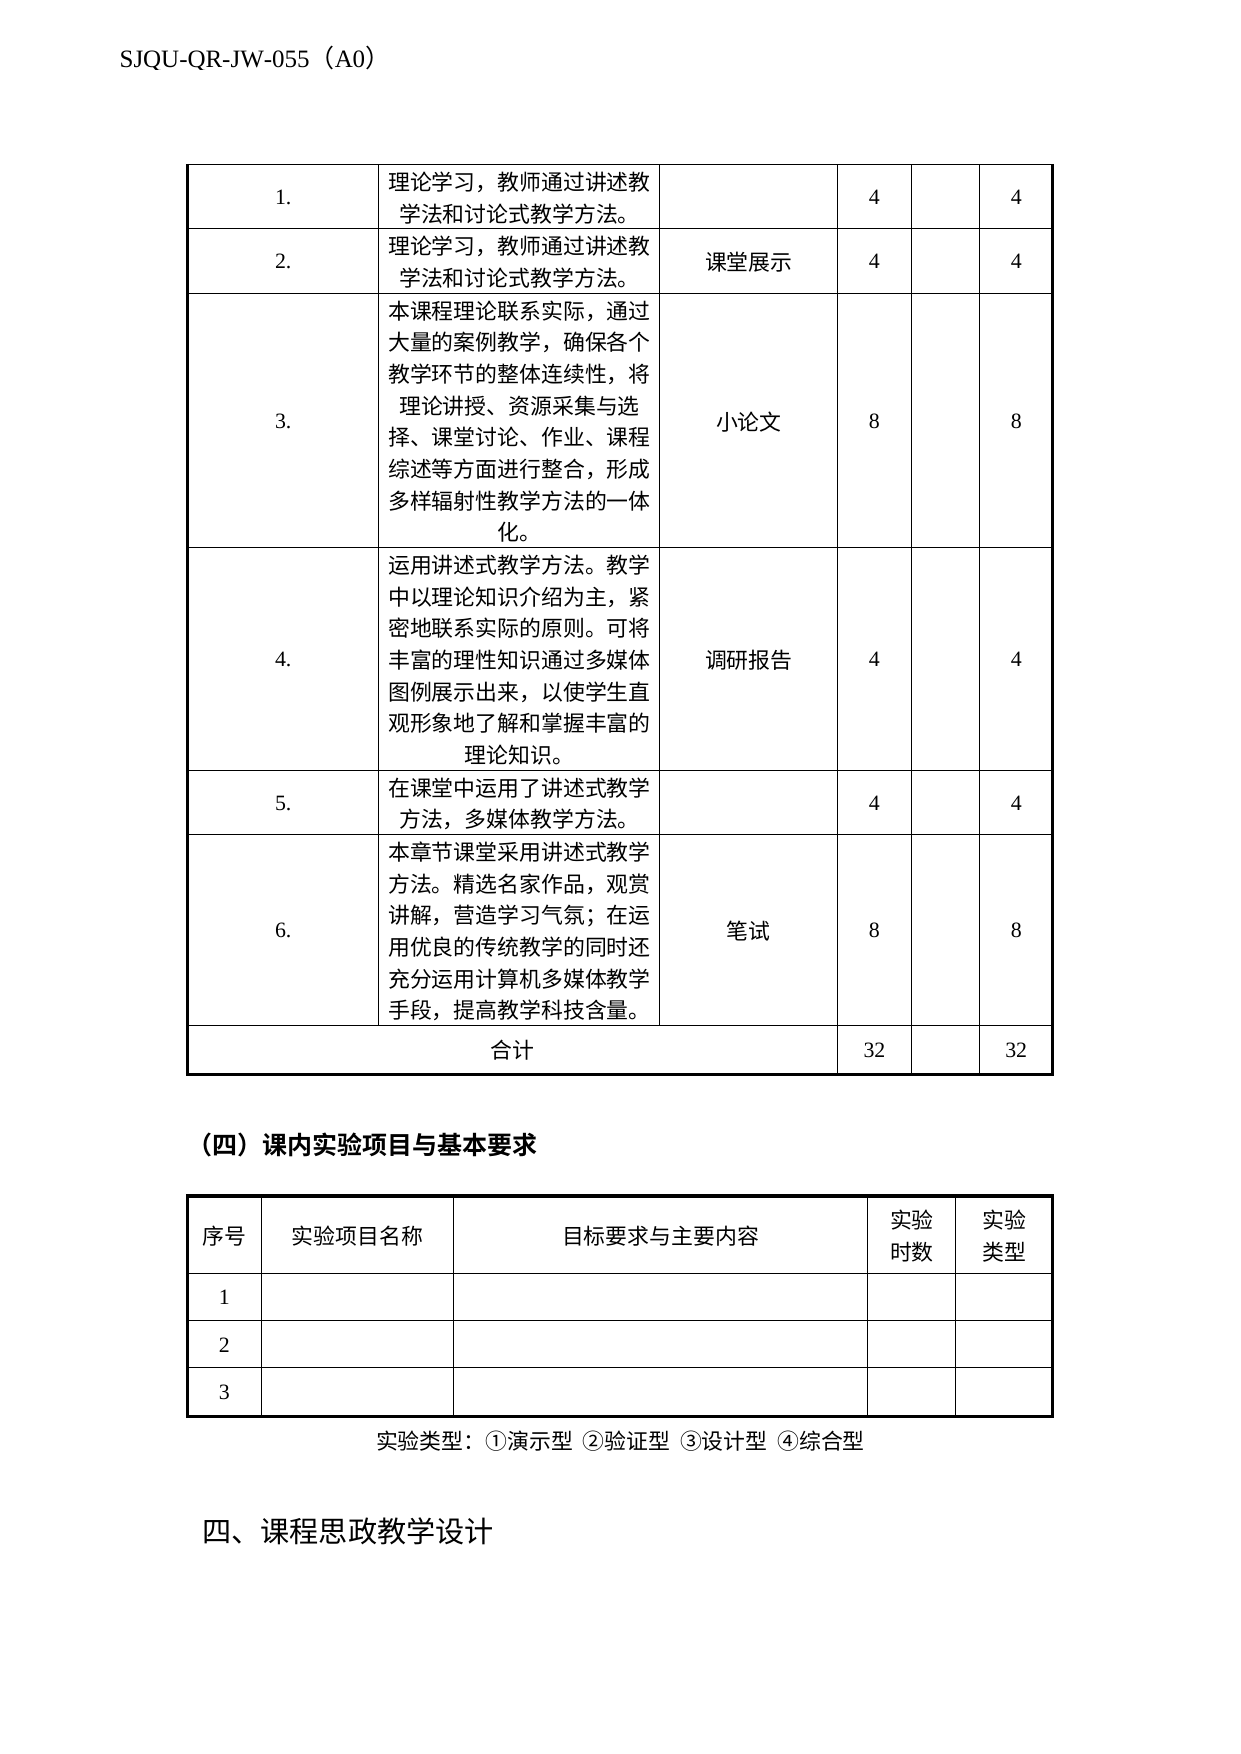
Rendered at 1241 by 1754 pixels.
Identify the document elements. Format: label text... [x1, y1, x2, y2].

table_cell 4 [980, 771, 1051, 834]
table_cell 4. [189, 548, 378, 770]
table_header 目标要求与主要内容 [454, 1198, 867, 1273]
table_cell [912, 1026, 979, 1072]
table_cell 4 [980, 548, 1051, 770]
table_cell 1 [189, 1274, 261, 1320]
table_cell [868, 1274, 955, 1320]
table_cell 3. [189, 294, 378, 547]
table_cell 2 [189, 1321, 261, 1367]
table_cell [956, 1274, 1051, 1320]
table_cell 本章节课堂采用讲述式教学方法。精选名家作品，观赏讲解，营造学习气氛；在运用优良的传统教学的同时还充分运用计算机多媒体教学手段，提高教学科技含量。 [379, 835, 659, 1025]
table_cell [262, 1368, 453, 1414]
table_cell 2. [189, 229, 378, 293]
table_cell 3 [189, 1368, 261, 1414]
table_cell [262, 1321, 453, 1367]
table_cell 小论文 [660, 294, 837, 547]
table_cell [454, 1368, 867, 1414]
text 四、课程思政教学设计 [187, 1496, 1053, 1564]
table_cell [660, 165, 837, 228]
table_cell 4 [838, 165, 911, 228]
table_cell 理论学习，教师通过讲述教学法和讨论式教学方法。 [379, 229, 659, 293]
table_cell [262, 1274, 453, 1320]
table_cell 8 [980, 835, 1051, 1025]
table_cell [454, 1274, 867, 1320]
table_cell [454, 1321, 867, 1367]
table_cell 32 [838, 1026, 911, 1072]
table_cell [868, 1321, 955, 1367]
table_cell [868, 1368, 955, 1414]
table_header 实验项目名称 [262, 1198, 453, 1273]
table_cell 4 [838, 548, 911, 770]
table_cell 8 [838, 835, 911, 1025]
table_cell 1. [189, 165, 378, 228]
table_cell 4 [838, 229, 911, 293]
table_cell [956, 1321, 1051, 1367]
table_cell [912, 294, 979, 547]
table_header 序号 [189, 1198, 261, 1273]
table_cell 实验类型：①演示型 ②验证型 ③设计型 ④综合型 [188, 1418, 1053, 1462]
table_header 实验 类型 [956, 1198, 1051, 1273]
table_cell 4 [838, 771, 911, 834]
table_cell [956, 1368, 1051, 1414]
table_cell 在课堂中运用了讲述式教学方法，多媒体教学方法。 [379, 771, 659, 834]
table_cell [912, 165, 979, 228]
table_cell [912, 229, 979, 293]
table_cell 合计 [189, 1026, 837, 1072]
table_cell [912, 771, 979, 834]
table_cell 课堂展示 [660, 229, 837, 293]
table_cell [912, 548, 979, 770]
table_cell 32 [980, 1026, 1051, 1072]
table_cell 调研报告 [660, 548, 837, 770]
table_cell 理论学习，教师通过讲述教学法和讨论式教学方法。 [379, 165, 659, 228]
table_cell 4 [980, 229, 1051, 293]
table_cell [660, 771, 837, 834]
table_header 实验 时数 [868, 1198, 955, 1273]
table_cell 运用讲述式教学方法。教学中以理论知识介绍为主，紧密地联系实际的原则。可将丰富的理性知识通过多媒体图例展示出来，以使学生直观形象地了解和掌握丰富的理论知识。 [379, 548, 659, 770]
table_cell 5. [189, 771, 378, 834]
table_cell 笔试 [660, 835, 837, 1025]
table_cell 8 [980, 294, 1051, 547]
table_cell 6. [189, 835, 378, 1025]
table_cell 8 [838, 294, 911, 547]
text （四）课内实验项目与基本要求 [187, 1109, 1053, 1177]
table_cell 4 [980, 165, 1051, 228]
table_cell [912, 835, 979, 1025]
table_cell 本课程理论联系实际，通过大量的案例教学，确保各个教学环节的整体连续性，将理论讲授、资源采集与选择、课堂讨论、作业、课程综述等方面进行整合，形成多样辐射性教学方法的一体化。 [379, 294, 659, 547]
